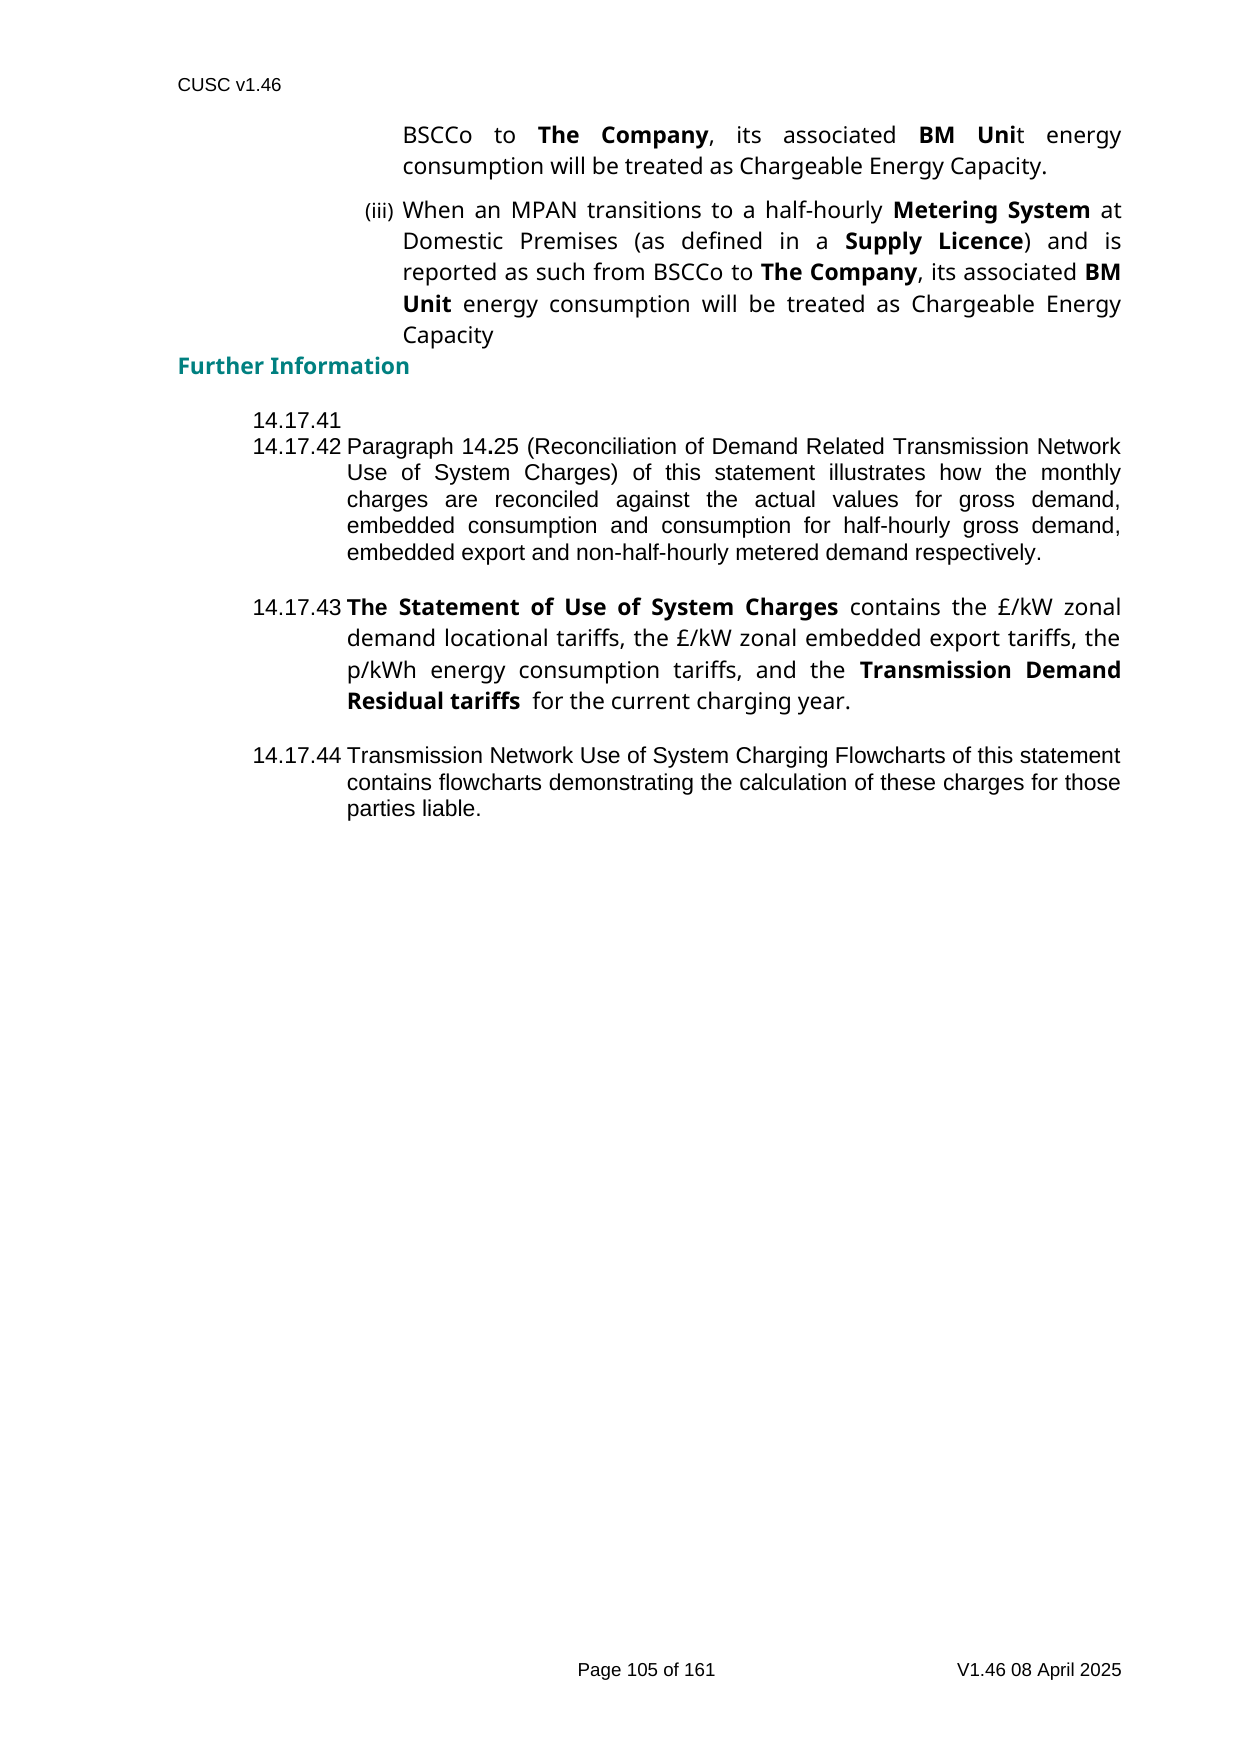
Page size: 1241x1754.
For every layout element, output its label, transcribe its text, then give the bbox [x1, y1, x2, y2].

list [365, 119, 1121, 181]
list The Statement of Use of System Charges contains the £/kW zonal demand locational tariffs, the £/kW zonal embedded export tariffs, the p/kWh energy consumption tariffs, and the Transmission Demand Residual tariffs for the current charging year. [252, 591, 1121, 716]
list When an MPAN transitions to a half-hourly Metering System at Domestic Premises (as defined in a Supply Licence) and is reported as such from BSCCo to The Company, its associated BM Unit energy consumption will be treated as Chargeable Energy Capacity [365, 194, 1121, 350]
subtitle Further Information [177, 350, 1121, 381]
list Paragraph 14.25 (Reconciliation of Demand Related Transmission Network Use of System Charges) of this statement illustrates how the monthly charges are reconciled against the actual values for gross demand, embedded consumption and consumption for half-hourly gross demand, embedded export and non-half-hourly metered demand respectively. [252, 433, 1121, 565]
list Transmission Network Use of System Charging Flowcharts of this statement contains flowcharts demonstrating the calculation of these charges for those parties liable. [252, 742, 1121, 822]
